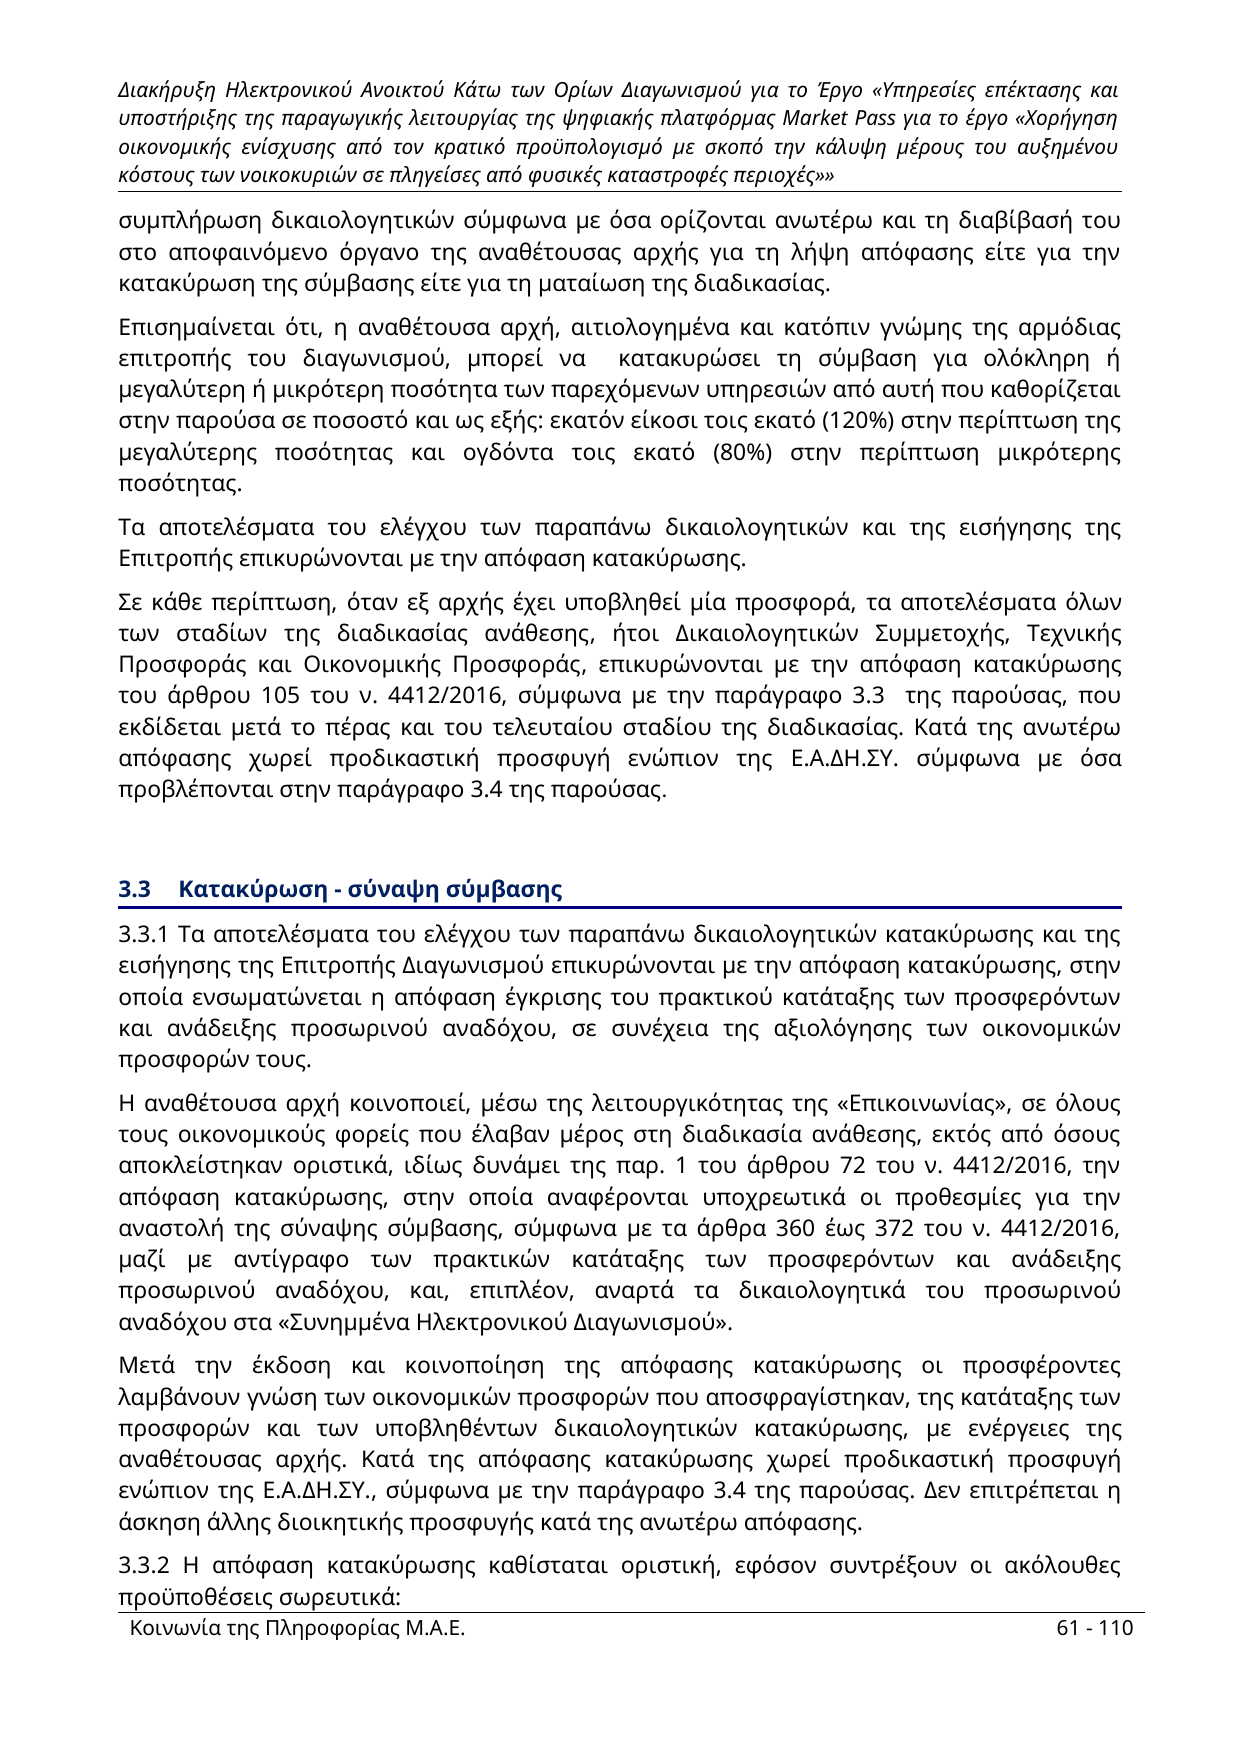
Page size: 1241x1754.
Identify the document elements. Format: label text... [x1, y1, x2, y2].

text Η αναθέτουσα αρχή κοινοποιεί, μέσω της λειτουργικότητας της «Επικοινωνίας», σε όλους τους οικονομικούς φορείς που έλαβαν μέρος στη διαδικασία ανάθεσης, εκτός από όσους αποκλείστηκαν οριστικά, ιδίως δυνάμει της παρ. 1 του άρθρου 72 του ν. 4412/2016, την απόφαση κατακύρωσης, στην οποία αναφέρονται υποχρεωτικά οι προθεσμίες για την αναστολή της σύναψης σύμβασης, σύμφωνα με τα άρθρα 360 έως 372 του ν. 4412/2016, μαζί με αντίγραφο των πρακτικών κατάταξης των προσφερόντων και ανάδειξης προσωρινού αναδόχου, και, επιπλέον, αναρτά τα δικαιολογητικά του προσωρινού αναδόχου στα «Συνημμένα Ηλεκτρονικού Διαγωνισμού». [118, 1087, 1122, 1337]
text Τα αποτελέσματα του ελέγχου των παραπάνω δικαιολογητικών και της εισήγησης της Επιτροπής επικυρώνονται με την απόφαση κατακύρωσης. [118, 511, 1122, 573]
text 3.3.2 Η απόφαση κατακύρωσης καθίσταται οριστική, εφόσον συντρέξουν οι ακόλουθες προϋποθέσεις σωρευτικά: [118, 1549, 1122, 1612]
text Επισημαίνεται ότι, η αναθέτουσα αρχή, αιτιολογημένα και κατόπιν γνώμης της αρμόδιας επιτροπής του διαγωνισμού, μπορεί να κατακυρώσει τη σύμβαση για ολόκληρη ή μεγαλύτερη ή μικρότερη ποσότητα των παρεχόμενων υπηρεσιών από αυτή που καθορίζεται στην παρούσα σε ποσοστό και ως εξής: εκατόν είκοσι τοις εκατό (120%) στην περίπτωση της μεγαλύτερης ποσότητας και ογδόντα τοις εκατό (80%) στην περίπτωση μικρότερης ποσότητας. [118, 311, 1122, 498]
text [118, 204, 1122, 298]
subtitle Κατακύρωση - σύναψη σύμβασης [118, 873, 1122, 906]
text Μετά την έκδοση και κοινοποίηση της απόφασης κατακύρωσης οι προσφέροντες λαμβάνουν γνώση των οικονομικών προσφορών που αποσφραγίστηκαν, της κατάταξης των προσφορών και των υποβληθέντων δικαιολογητικών κατακύρωσης, με ενέργειες της αναθέτουσας αρχής. Κατά της απόφασης κατακύρωσης χωρεί προδικαστική προσφυγή ενώπιον της Ε.Α.ΔΗ.ΣΥ., σύμφωνα με την παράγραφο 3.4 της παρούσας. Δεν επιτρέπεται η άσκηση άλλης διοικητικής προσφυγής κατά της ανωτέρω απόφασης. [118, 1349, 1122, 1537]
text 3.3.1 Τα αποτελέσματα του ελέγχου των παραπάνω δικαιολογητικών κατακύρωσης και της εισήγησης της Επιτροπής Διαγωνισμού επικυρώνονται με την απόφαση κατακύρωσης, στην οποία ενσωματώνεται η απόφαση έγκρισης του πρακτικού κατάταξης των προσφερόντων και ανάδειξης προσωρινού αναδόχου, σε συνέχεια της αξιολόγησης των οικονομικών προσφορών τους. [118, 918, 1122, 1074]
